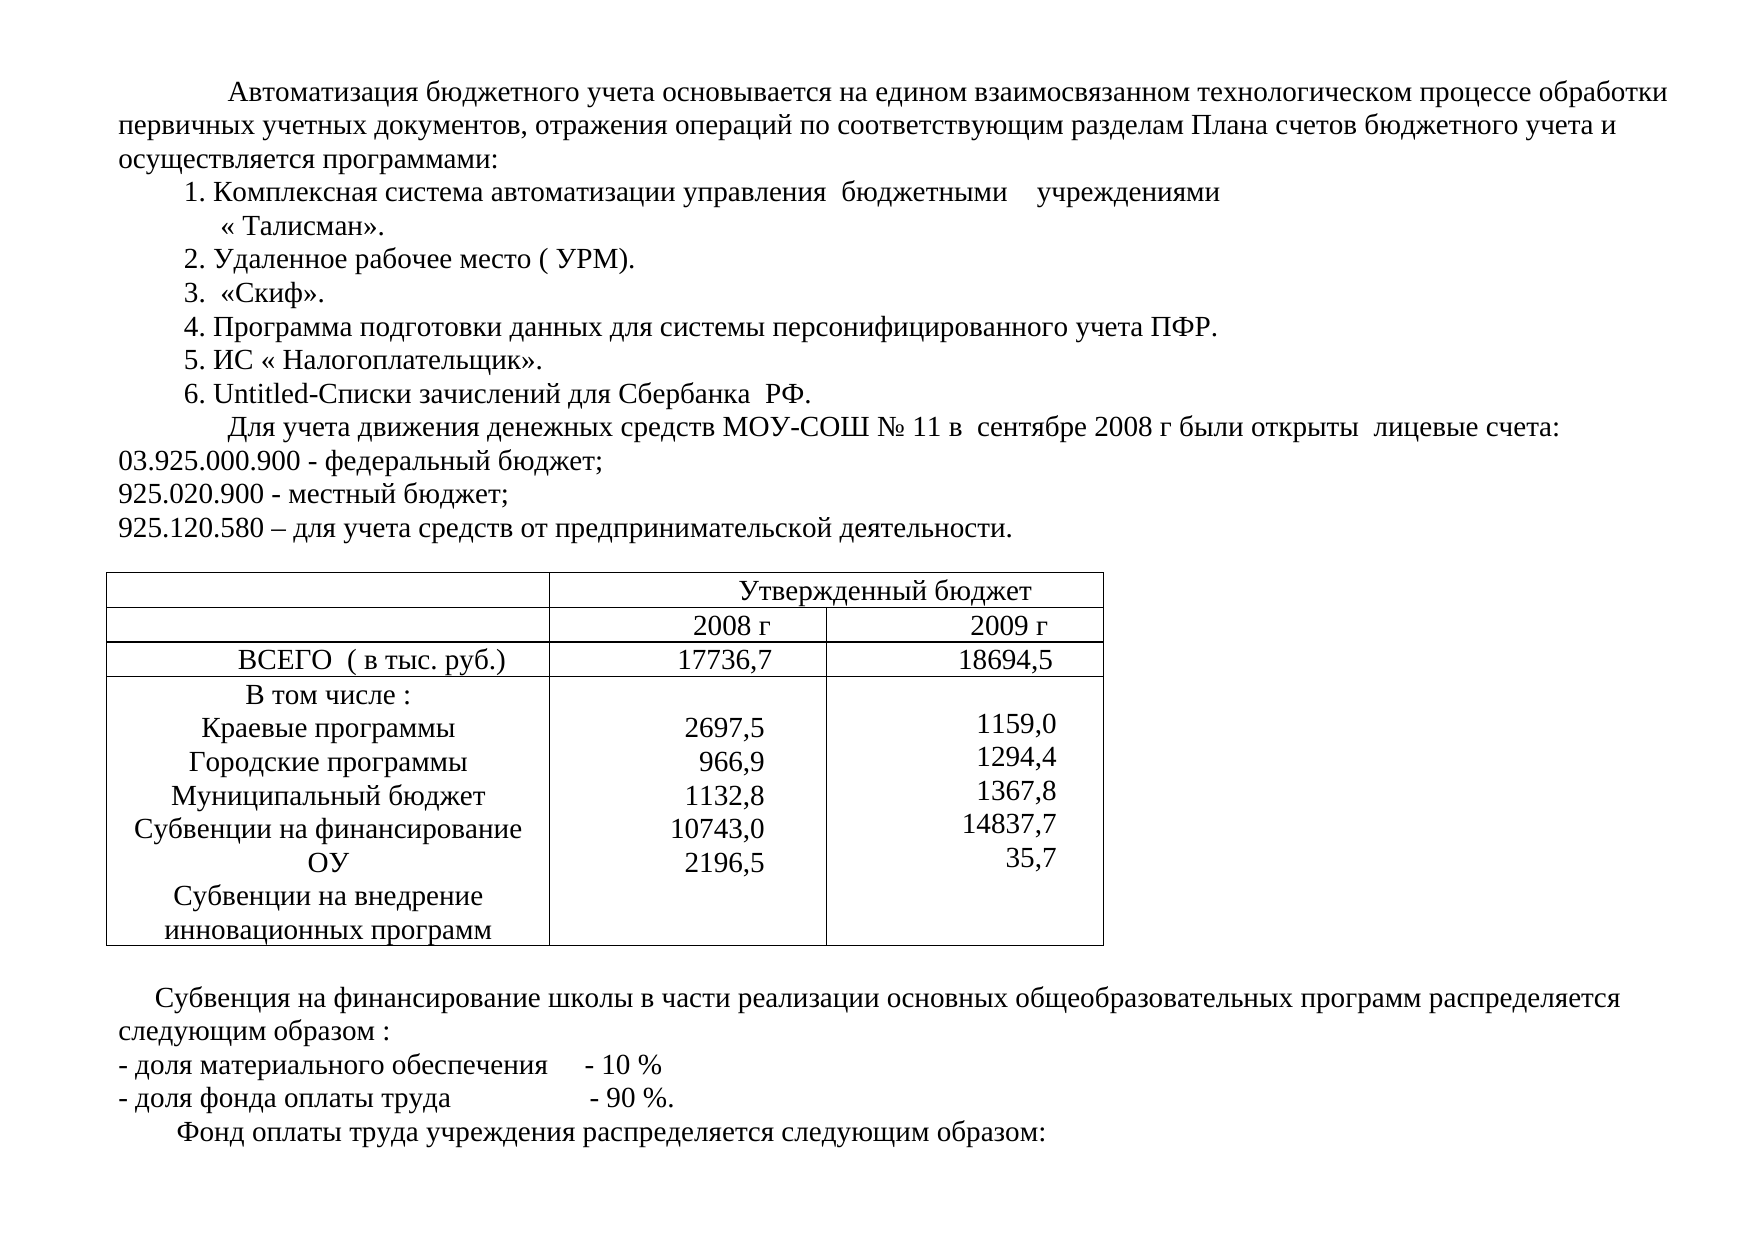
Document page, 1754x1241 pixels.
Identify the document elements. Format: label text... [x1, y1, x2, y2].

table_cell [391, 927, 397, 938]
text 2. Удаленное рабочее место ( УРМ). [118, 242, 1668, 275]
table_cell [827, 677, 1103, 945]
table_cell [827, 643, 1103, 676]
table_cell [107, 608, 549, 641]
text - доля фонда оплаты труда - 90 %. [118, 1081, 1668, 1114]
text 925.120.580 – для учета средств от предпринимательской деятельности. [118, 510, 1668, 543]
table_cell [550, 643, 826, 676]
text - доля материального обеспечения - 10 % [118, 1047, 1668, 1081]
text 6. Untitled-Списки зачислений для Сбербанка РФ. [118, 376, 1668, 409]
text Для учета движения денежных средств МОУ-СОШ № 11 в сентябре были открыты лицевые счета: [118, 409, 1668, 443]
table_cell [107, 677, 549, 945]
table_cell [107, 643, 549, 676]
text 925.020.900 - местный бюджет; [118, 476, 1668, 510]
text Автоматизация бюджетного учета основывается на едином взаимосвязанном технологическом процессе обработки первичных учетных документов, отражения операций по соответствующим разделам Плана счетов бюджетного учета и осуществляется программами: [118, 74, 1668, 174]
text 3. «Скиф». [118, 275, 1668, 309]
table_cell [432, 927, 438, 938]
text 5. ИС « Налогоплательщик». [118, 342, 1668, 376]
text 03.925.000.900 - федеральный бюджет; [118, 443, 1668, 476]
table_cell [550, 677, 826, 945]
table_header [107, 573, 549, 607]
text 1. Комплексная система автоматизации управления бюджетными учреждениями [118, 174, 1668, 208]
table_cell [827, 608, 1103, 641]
text Субвенция на финансирование школы в части реализации основных общеобразовательных программ распределяется следующим образом : [118, 980, 1668, 1047]
text Фонд оплаты труда учреждения распределяется следующим образом: [118, 1114, 1668, 1148]
text « Талисман». [118, 208, 1668, 242]
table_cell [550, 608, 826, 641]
text 4. Программа подготовки данных для системы персонифицированного учета ПФР. [118, 309, 1668, 342]
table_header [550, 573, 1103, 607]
